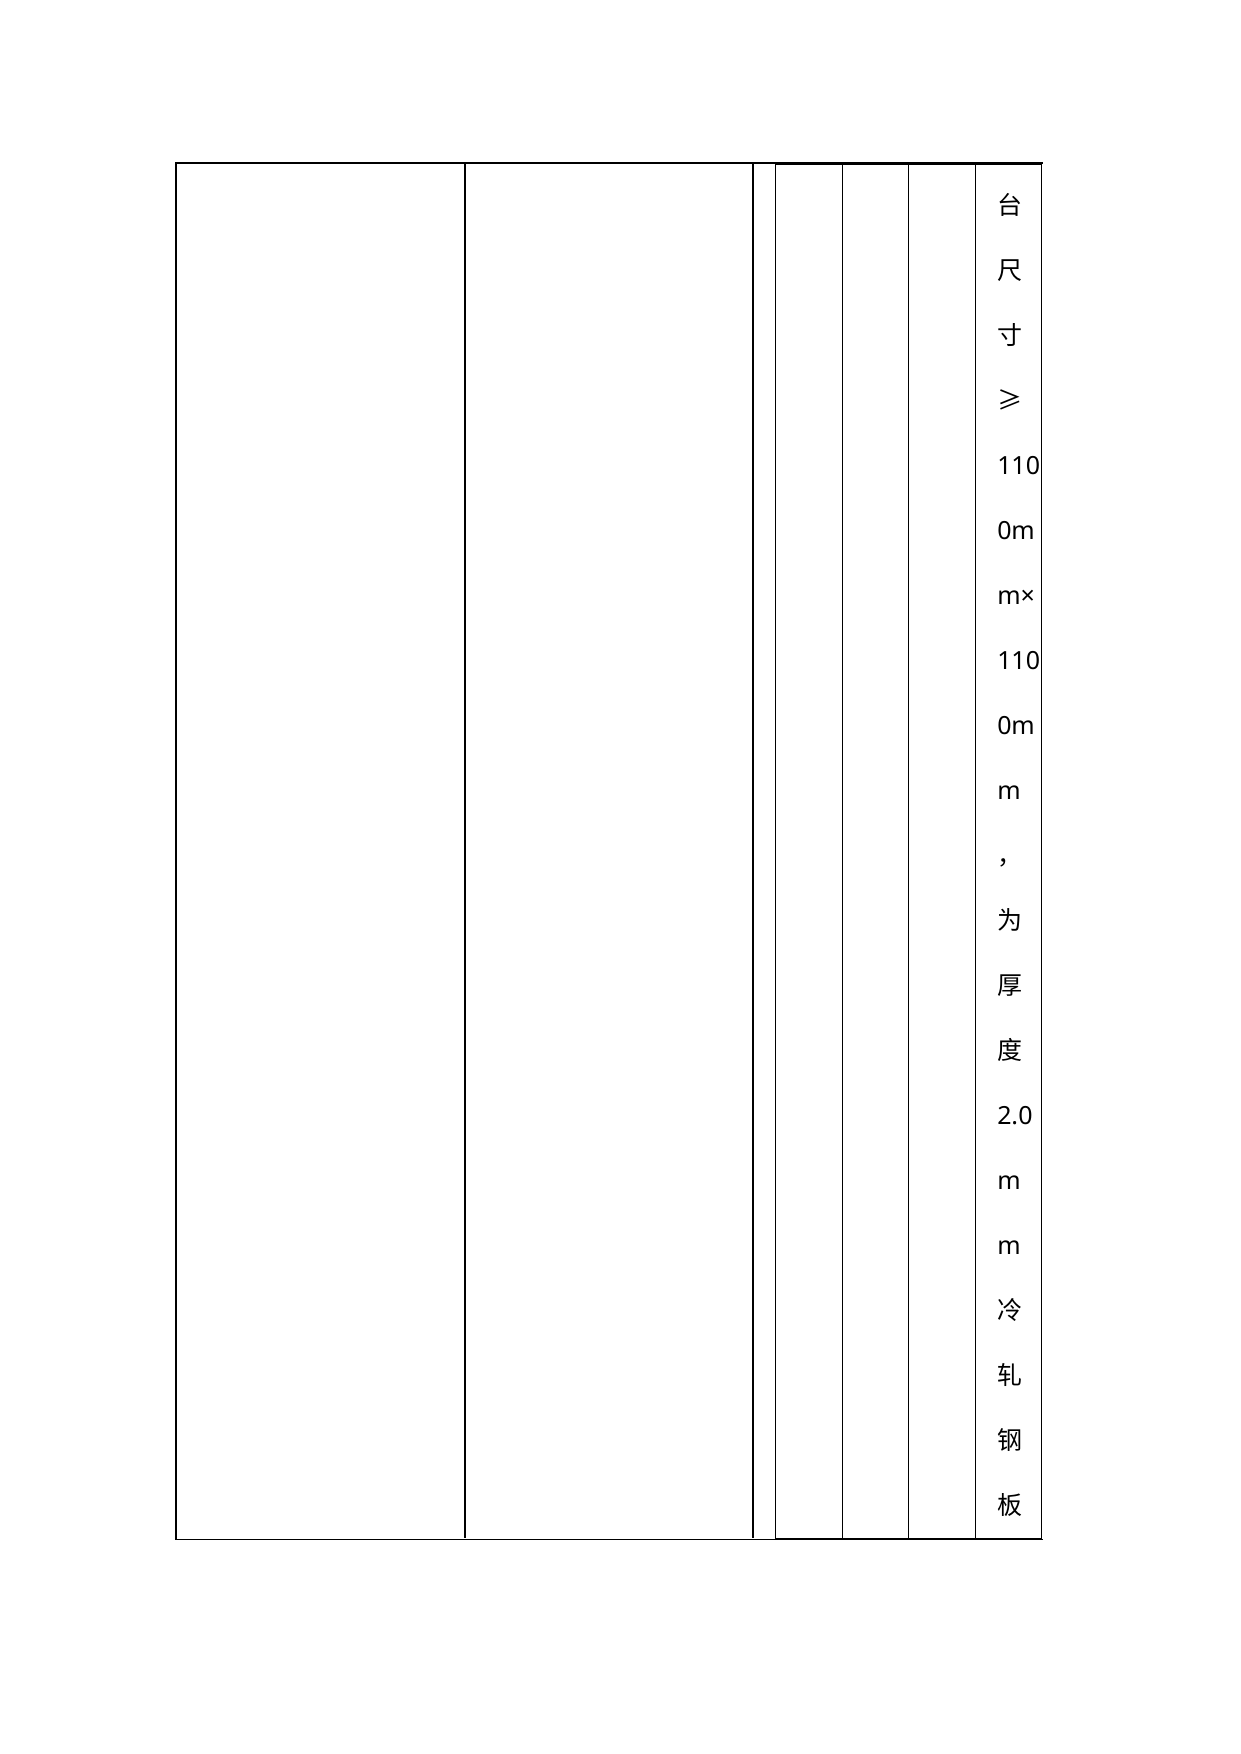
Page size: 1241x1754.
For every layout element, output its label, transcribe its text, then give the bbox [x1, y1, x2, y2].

table_cell [466, 164, 752, 1538]
table_cell [909, 165, 975, 1538]
table_cell [843, 165, 908, 1538]
table_cell [776, 165, 842, 1538]
table_cell 1 [177, 164, 464, 1538]
table_cell [976, 165, 1041, 1538]
table_cell [754, 164, 775, 1538]
